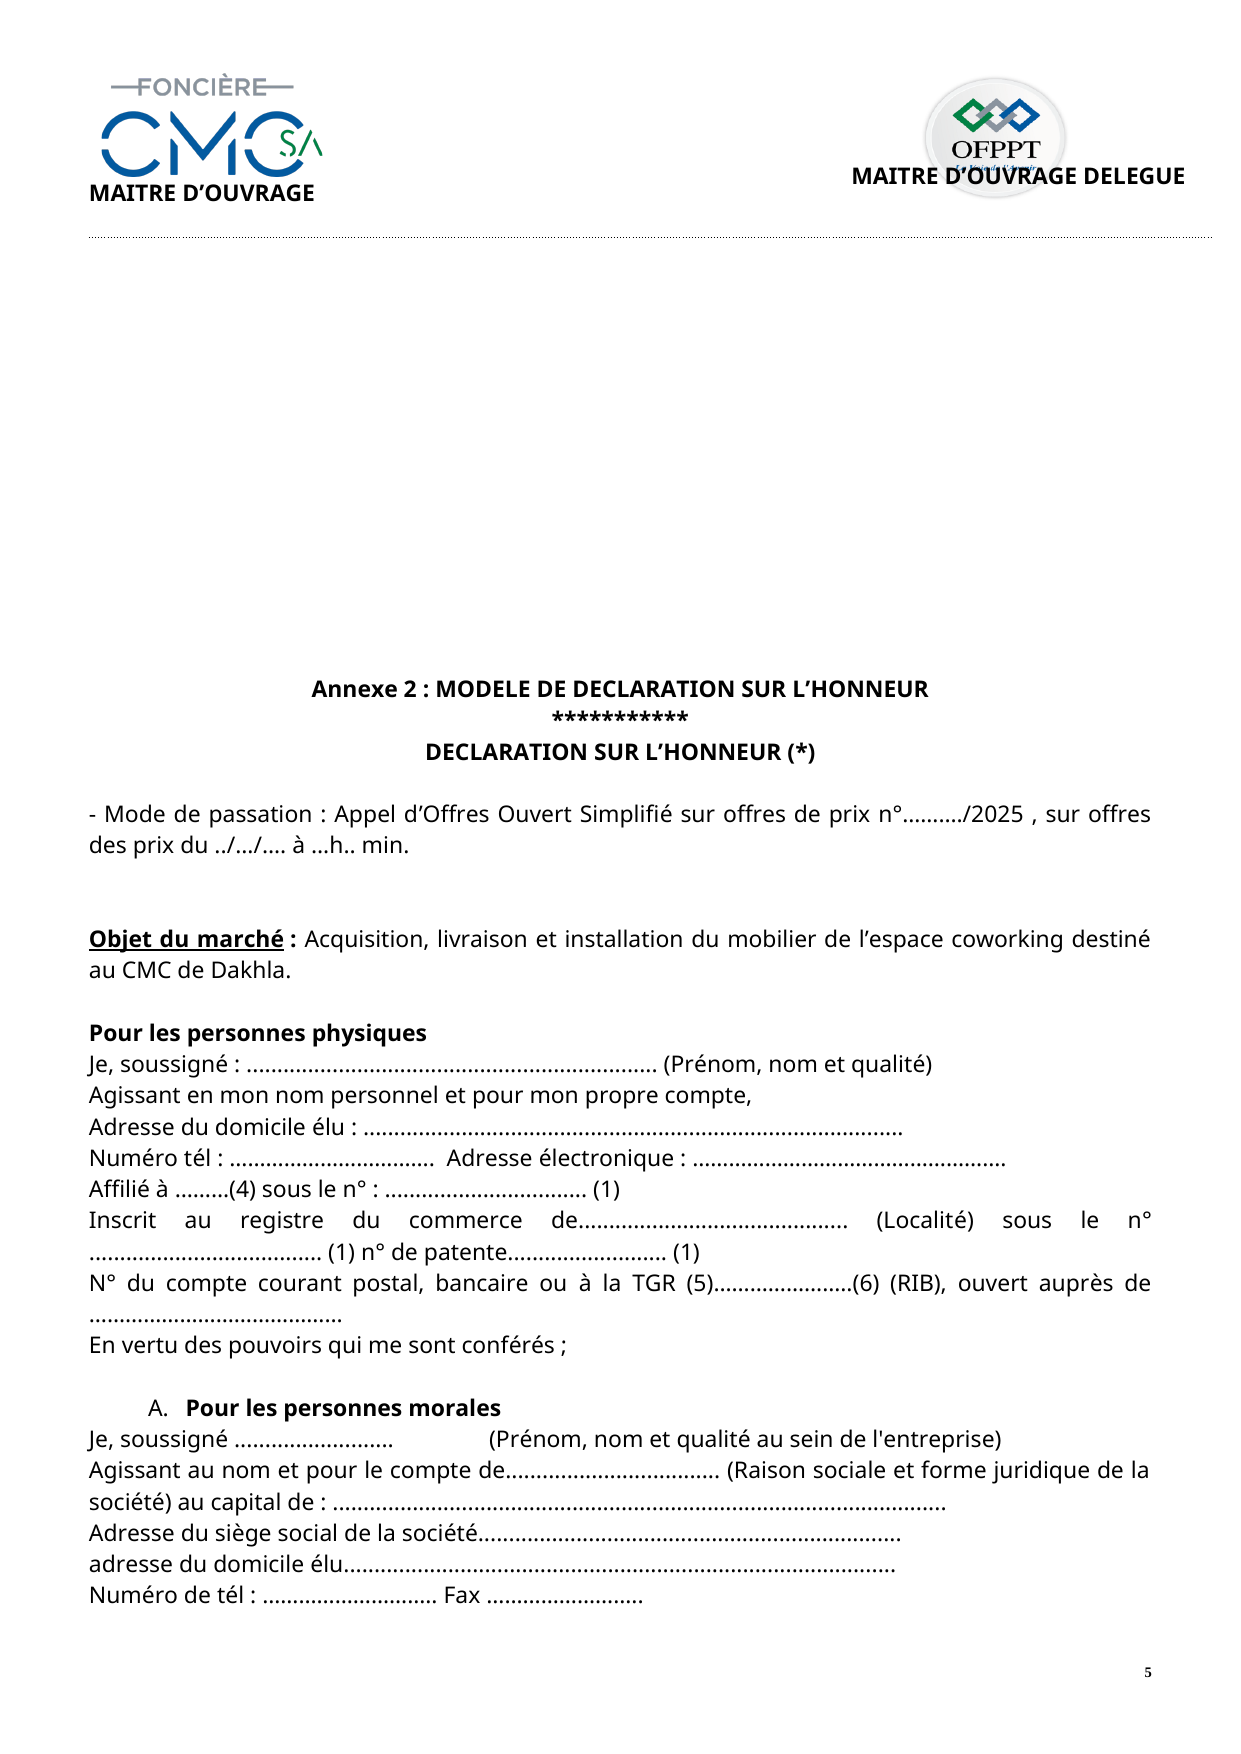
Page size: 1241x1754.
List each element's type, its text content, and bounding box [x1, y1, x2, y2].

picture [101, 73, 323, 177]
text Inscrit au registre du commerce de............................................ (Localité) sous le n° ...................................... (1) n° de patente.......................... (1) [89, 1204, 1152, 1267]
text Affilié à ………(4) sous le n° : ................................. (1) [89, 1173, 1152, 1204]
text Annexe 2 : MODELE DE DECLARATION SUR L’HONNEUR [89, 673, 1152, 704]
text - Mode de passation : Appel d’Offres Ouvert Simplifié sur offres de prix n°………./2025 , sur offres des prix du ../…/…. à …h.. min. [89, 798, 1152, 861]
text Adresse du siège social de la société..................................................................... [89, 1517, 1152, 1548]
text Numéro tél : ……………………………. Adresse électronique : ……………………………………………. [89, 1142, 1152, 1173]
text Agissant en mon nom personnel et pour mon propre compte, [89, 1079, 1152, 1111]
text Je, soussigné .......................... (Prénom, nom et qualité au sein de l'entreprise) [89, 1423, 1152, 1454]
text En vertu des pouvoirs qui me sont conférés ; [89, 1329, 1152, 1361]
text N° du compte courant postal, bancaire ou à la TGR (5)…………………..(6) (RIB), ouvert auprès de …………………………………… [89, 1267, 1152, 1329]
text Pour les personnes physiques [89, 1017, 1152, 1048]
text Adresse du domicile élu : ........................................................................................ [89, 1111, 1152, 1142]
list Pour les personnes morales [148, 1392, 1152, 1423]
picture [919, 73, 1071, 202]
text Numéro de tél : ……………………….. Fax …………………….. [89, 1579, 1152, 1611]
text Objet du marché : Acquisition, livraison et installation du mobilier de l’espace coworking destiné au CMC de Dakhla. [89, 923, 1152, 986]
text Agissant au nom et pour le compte de................................... (Raison sociale et forme juridique de la société) au capital de : .................................................................................................... [89, 1454, 1152, 1517]
text adresse du domicile élu.......................................................................................... [89, 1548, 1152, 1579]
text *********** [89, 704, 1152, 736]
text DECLARATION SUR L’HONNEUR (*) [89, 736, 1152, 767]
text Je, soussigné : ................................................................... (Prénom, nom et qualité) [89, 1048, 1152, 1079]
